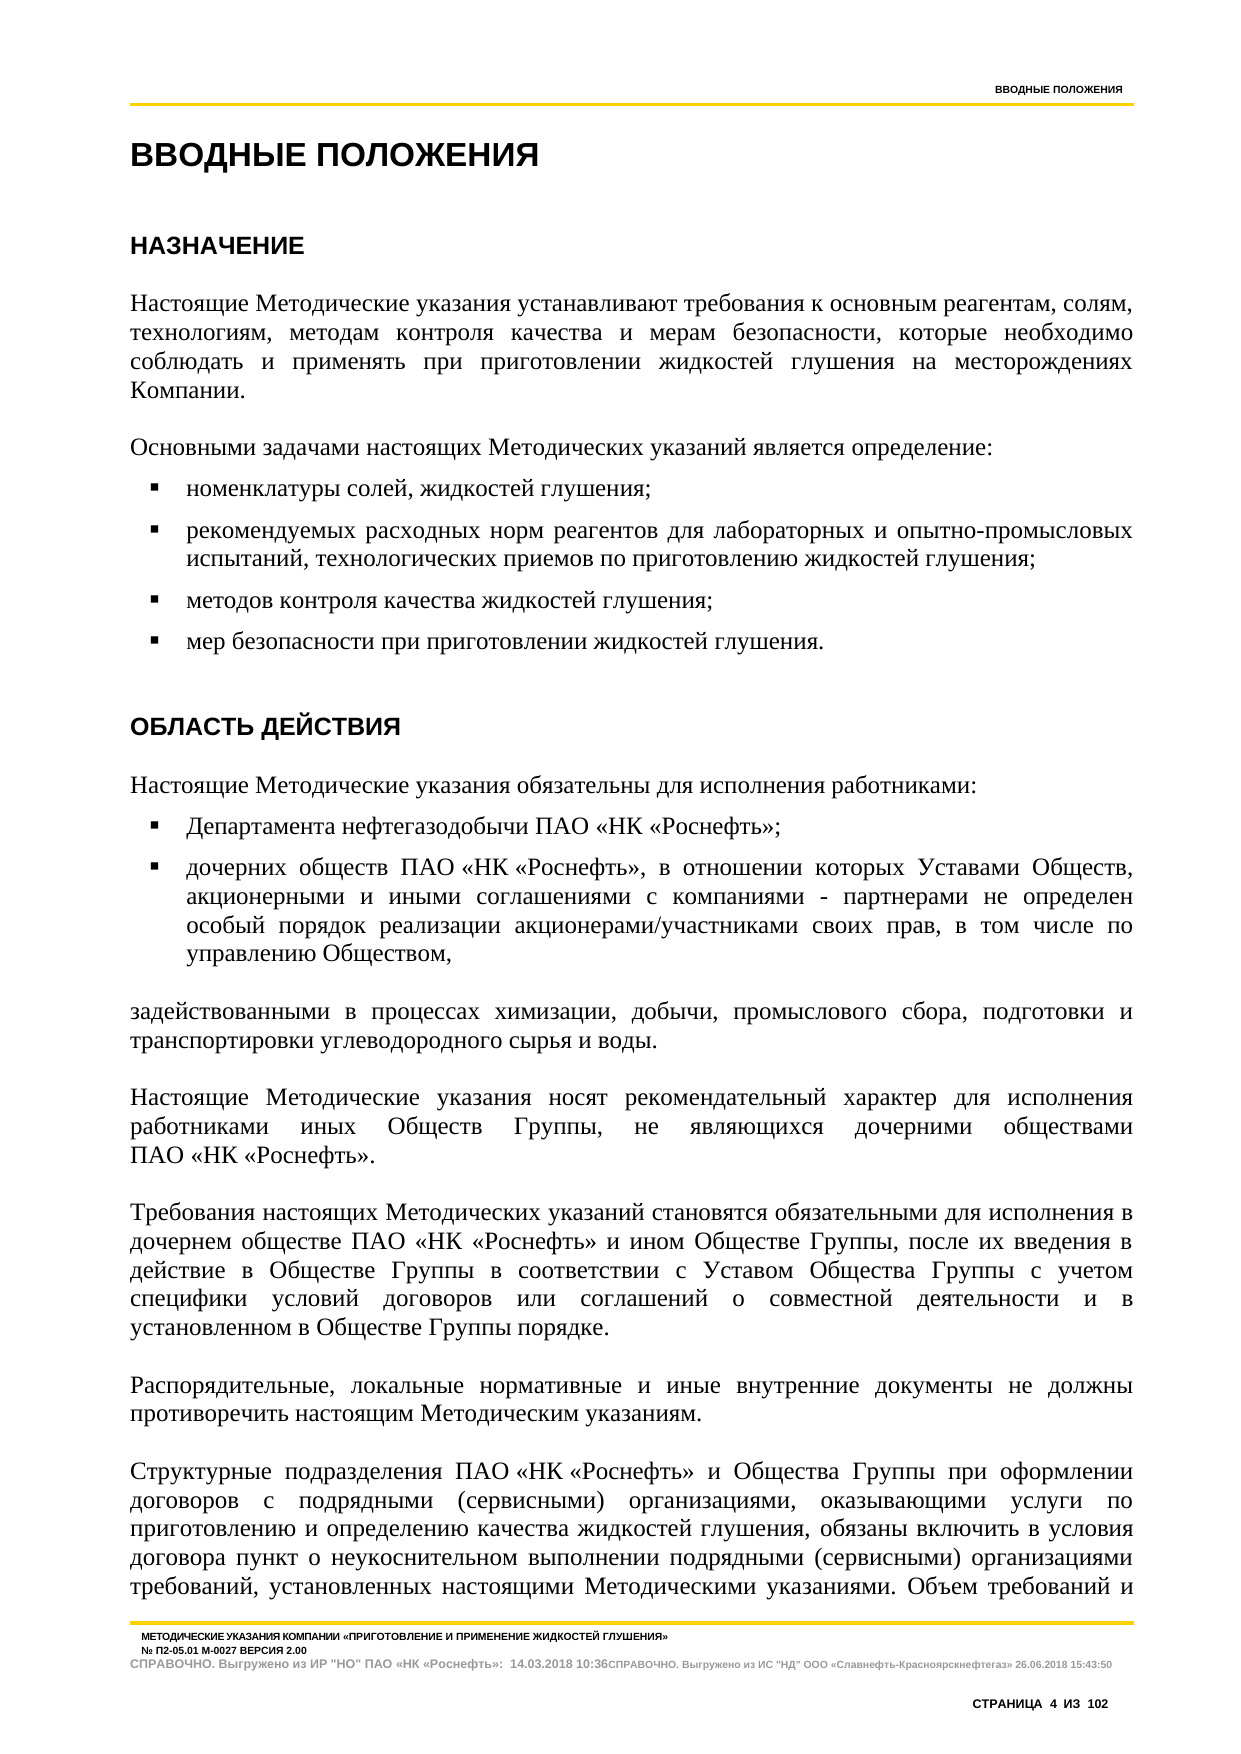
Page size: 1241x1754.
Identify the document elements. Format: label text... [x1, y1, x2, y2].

text Настоящие Методические указания устанавливают требования к основным реагентам, солям, технологиям, методам контроля качества и мерам безопасности, которые необходимо соблюдать и применять при приготовлении жидкостей глушения на месторождениях Компании. [130, 288, 1134, 403]
subtitle ОБЛАСТЬ ДЕЙСТВИЯ [130, 712, 1134, 741]
text Настоящие Методические указания носят рекомендательный характер для исполнения работниками иных Обществ Группы, не являющихся дочерними обществами ПАО «НК «Роснефть». [130, 1082, 1134, 1168]
text НАЗНАЧЕНИЕ [130, 231, 1134, 260]
text рекомендуемых расходных норм реагентов для лабораторных и опытно-промысловых испытаний, технологических приемов по приготовлению жидкостей глушения; [149, 515, 1134, 572]
list дочерних обществ ПАО «НК «Роснефть», в отношении которых Уставами Обществ, акционерными и иными соглашениями с компаниями - партнерами не определен особый порядок реализации акционерами/участниками своих прав, в том числе по управлению Обществом, [149, 852, 1134, 967]
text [130, 1456, 1134, 1600]
text Распорядительные, локальные нормативные и иные внутренние документы не должны противоречить настоящим Методическим указаниям. [130, 1370, 1134, 1427]
text Требования настоящих Методических указаний становятся обязательными для исполнения в дочернем обществе ПАО «НК «Роснефть» и ином Обществе Группы, после их введения в действие в Обществе Группы в соответствии с Уставом Общества Группы с учетом специфики условий договоров или соглашений о совместной деятельности и в установленном в Обществе Группы порядке. [130, 1197, 1134, 1341]
text Основными задачами настоящих Методических указаний является определение: [130, 432, 1134, 461]
text мер безопасности при приготовлении жидкостей глушения. [149, 626, 1134, 655]
text Настоящие Методические указания обязательны для исполнения работниками: [130, 770, 1134, 798]
text номенклатуры солей, жидкостей глушения; [149, 473, 1134, 502]
list Департамента нефтегазодобычи ПАО «НК «Роснефть»; [149, 811, 1134, 840]
text задействованными в процессах химизации, добычи, промыслового сбора, подготовки и транспортировки углеводородного сырья и воды. [130, 996, 1134, 1053]
text ВВОДНЫЕ ПОЛОЖЕНИЯ [130, 135, 1134, 173]
text методов контроля качества жидкостей глушения; [149, 585, 1134, 613]
